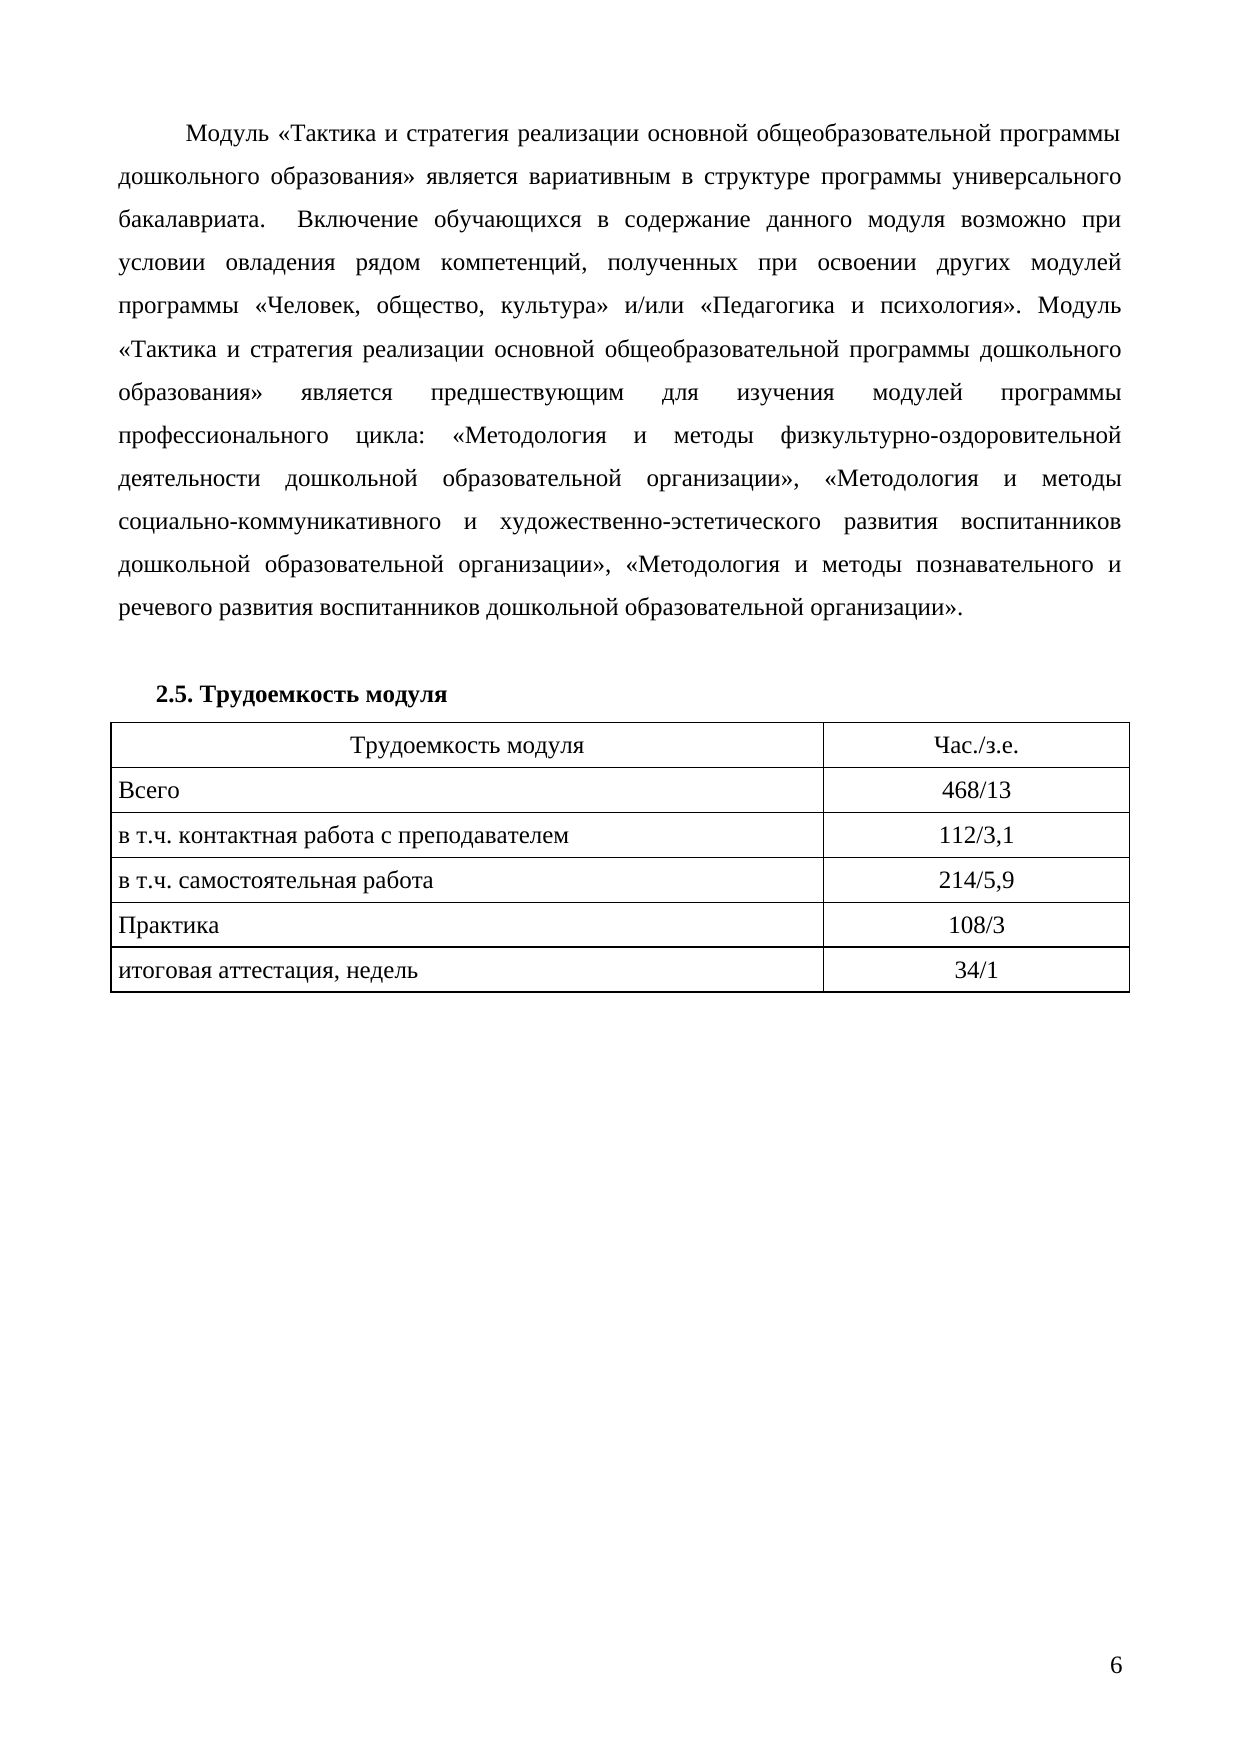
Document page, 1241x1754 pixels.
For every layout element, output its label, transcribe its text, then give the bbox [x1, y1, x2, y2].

table_cell 108/3 [824, 903, 1129, 946]
table_cell 112/3,1 [824, 813, 1129, 856]
table_header Трудоемкость модуля [112, 723, 823, 767]
table_cell в т.ч. самостоятельная работа [112, 858, 823, 901]
table_cell итоговая аттестация, недель [112, 948, 823, 991]
table_cell Всего [112, 768, 823, 812]
table_cell 468/13 [824, 768, 1129, 812]
table_cell 34/1 [824, 948, 1129, 991]
table_header Час./з.е. [824, 723, 1129, 767]
subtitle 2.5. Трудоемкость модуля [118, 679, 1122, 707]
text Модуль «Тактика и стратегия реализации основной общеобразовательной программы дошкольного образования» является вариативным в структуре программы универсального бакалавриата. Включение обучающихся в содержание данного модуля возможно при условии овладения рядом компетенций, полученных при освоении других модулей программы «Человек, общество, культура» и/или «Педагогика и психология». Модуль «Тактика и стратегия реализации основной общеобразовательной программы дошкольного образования» является предшествующим для изучения модулей программы профессионального цикла: «Методология и методы физкультурно-оздоровительной деятельности дошкольной образовательной организации», «Методология и методы социально-коммуникативного и художественно-эстетического развития воспитанников дошкольной образовательной организации», «Методология и методы познавательного и речевого развития воспитанников дошкольной образовательной организации». [118, 118, 1122, 621]
table_cell Практика [112, 903, 823, 946]
table_cell в т.ч. контактная работа с преподавателем [112, 813, 823, 856]
table_cell 214/5,9 [824, 858, 1129, 901]
